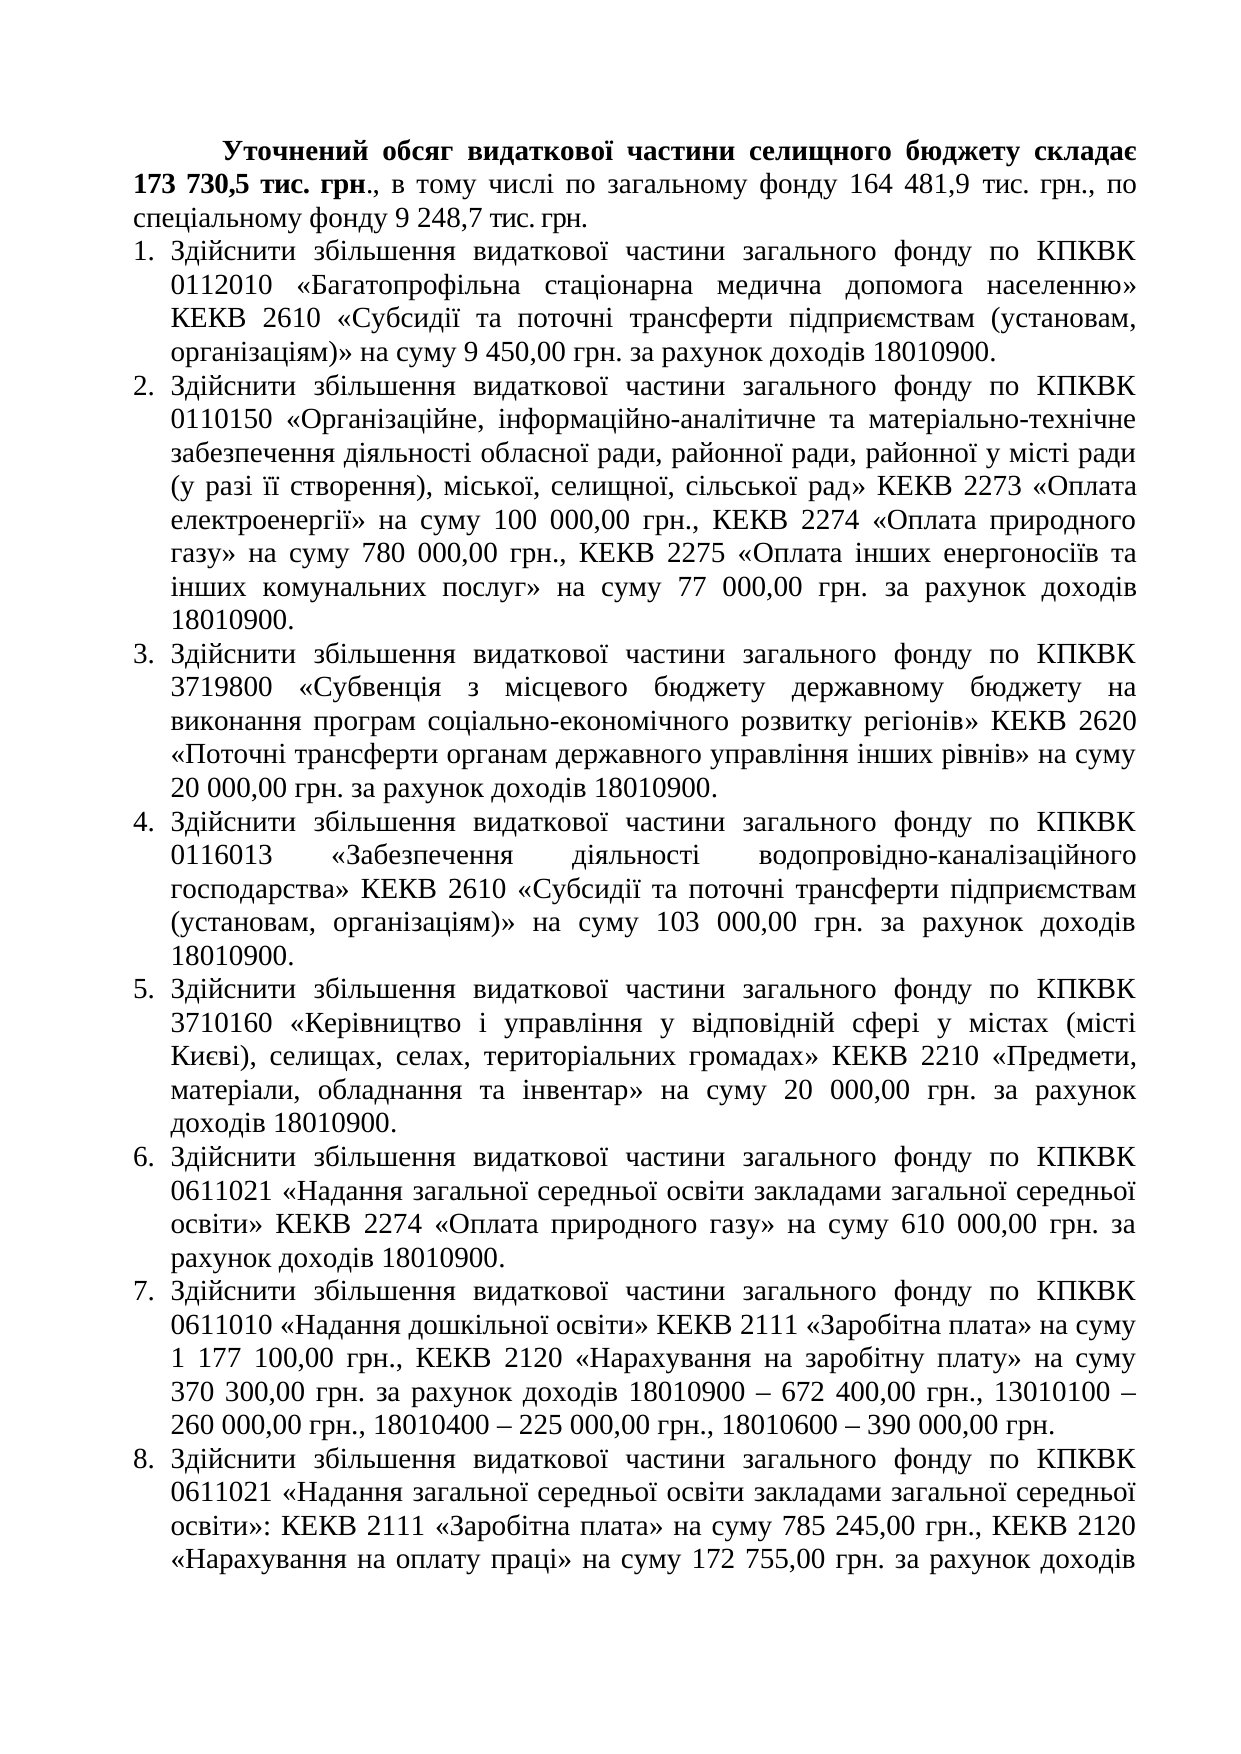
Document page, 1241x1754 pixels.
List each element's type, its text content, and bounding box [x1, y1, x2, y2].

list Здійснити збільшення видаткової частини загального фонду по КПКВК 0611010 «Надання дошкільної освіти» КЕКВ 2111 «Заробітна плата» на суму 1 177 100,00 грн., КЕКВ 2120 «Нарахування на заробітну плату» на суму 370 300,00 грн. за рахунок доходів 18010900 – 672 400,00 грн., 13010100 – 260 000,00 грн., 18010400 – 225 000,00 грн., 18010600 – 390 000,00 грн. [133, 1273, 1137, 1441]
text Уточнений обсяг видаткової частини селищного бюджету складає 173 730,5 тис. грн., в тому числі по загальному фонду 164 481,9 тис. грн., по спеціальному фонду 9 248,7 тис. грн. [133, 133, 1137, 233]
list Здійснити збільшення видаткової частини загального фонду по КПКВК 0611021 «Надання загальної середньої освіти закладами загальної середньої освіти» КЕКВ 2274 «Оплата природного газу» на суму 610 000,00 грн. за рахунок доходів 18010900. [133, 1139, 1137, 1273]
list Здійснити збільшення видаткової частини загального фонду по КПКВК 3710160 «Керівництво і управління у відповідній сфері у містах (місті Києві), селищах, селах, територіальних громадах» КЕКВ 2210 «Предмети, матеріали, обладнання та інвентар» на суму 20 000,00 грн. за рахунок доходів 18010900. [133, 971, 1137, 1139]
list Здійснити збільшення видаткової частини загального фонду по КПКВК 3719800 «Субвенція з місцевого бюджету державному бюджету на виконання програм соціально-економічного розвитку регіонів» КЕКВ 2620 «Поточні трансферти органам державного управління інших рівнів» на суму 20 000,00 грн. за рахунок доходів 18010900. [133, 636, 1137, 804]
list Здійснити збільшення видаткової частини загального фонду по КПКВК 0116013 «Забезпечення діяльності водопровідно-каналізаційного господарства» КЕКВ 2610 «Субсидії та поточні трансферти підприємствам (установам, організаціям)» на суму 103 000,00 грн. за рахунок доходів 18010900. [133, 804, 1137, 971]
list Здійснити збільшення видаткової частини загального фонду по КПКВК 0112010 «Багатопрофільна стаціонарна медична допомога населенню» КЕКВ 2610 «Субсидії та поточні трансферти підприємствам (установам, організаціям)» на суму 9 450,00 грн. за рахунок доходів 18010900. [133, 233, 1137, 368]
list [133, 1441, 1137, 1575]
list Здійснити збільшення видаткової частини загального фонду по КПКВК 0110150 «Організаційне, інформаційно-аналітичне та матеріально-технічне забезпечення діяльності обласної ради, районної ради, районної у місті ради (у разі її створення), міської, селищної, сільської рад» КЕКВ 2273 «Оплата електроенергії» на суму 100 000,00 грн., КЕКВ 2274 «Оплата природного газу» на суму 780 000,00 грн., КЕКВ 2275 «Оплата інших енергоносіїв та інших комунальних послуг» на суму 77 000,00 грн. за рахунок доходів 18010900. [133, 368, 1137, 636]
